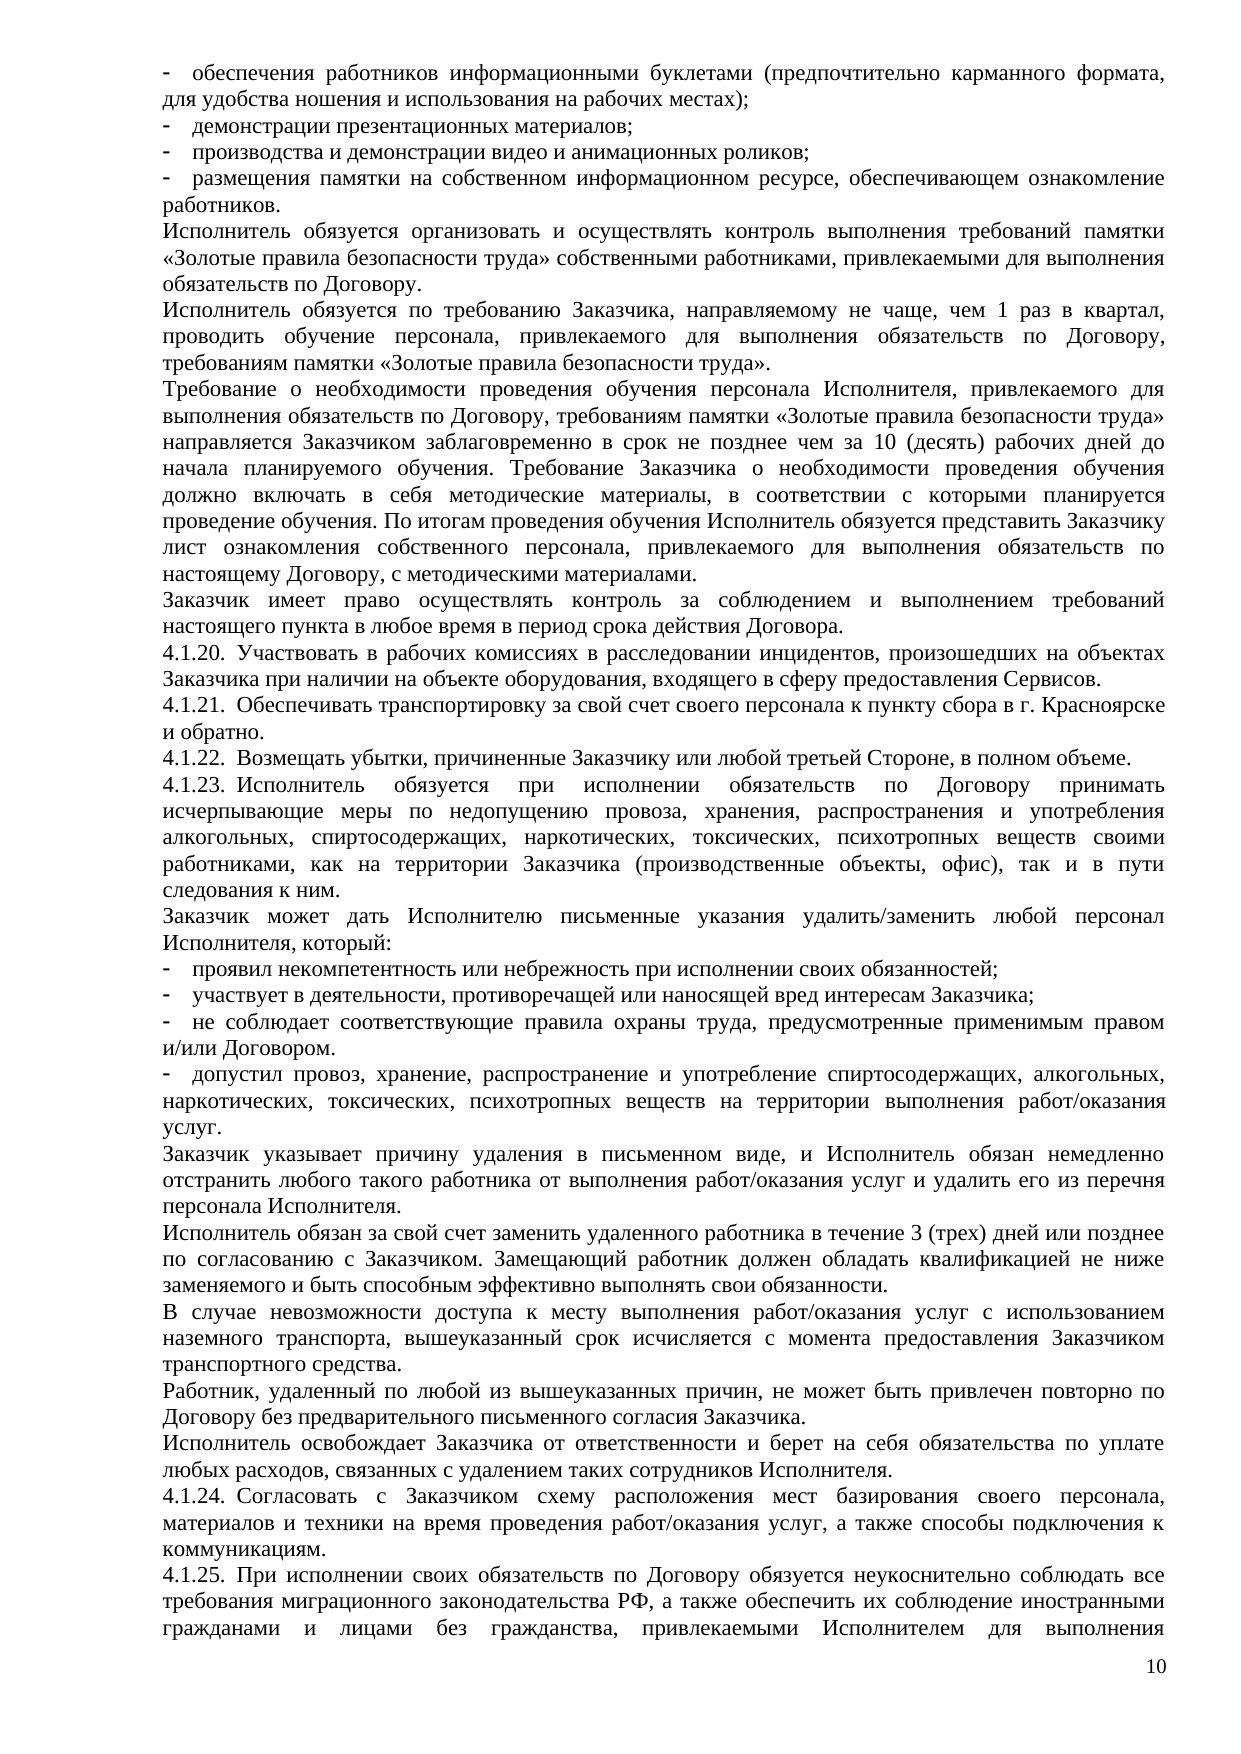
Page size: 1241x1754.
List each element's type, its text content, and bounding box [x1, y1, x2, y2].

list допустил провоз, хранение, распространение и употребление спиртосодержащих, алкогольных, наркотических, токсических, психотропных веществ на территории выполнения работ/оказания услуг. [162, 1061, 1167, 1139]
text Исполнитель освобождает Заказчика от ответственности и берет на себя обязательства по уплате любых расходов, связанных с удалением таких сотрудников Исполнителя. [162, 1429, 1167, 1482]
text В случае невозможности доступа к месту выполнения работ/оказания услуг с использованием наземного транспорта, вышеуказанный срок исчисляется с момента предоставления Заказчиком транспортного средства. [162, 1298, 1167, 1377]
text Исполнитель обязуется организовать и осуществлять контроль выполнения требований памятки «Золотые правила безопасности труда» собственными работниками, привлекаемыми для выполнения обязательств по Договору. [162, 217, 1167, 296]
list Согласовать с Заказчиком схему расположения мест базирования своего персонала, материалов и техники на время проведения работ/оказания услуг, а также способы подключения к коммуникациям. [162, 1482, 1167, 1561]
list размещения памятки на собственном информационном ресурсе, обеспечивающем ознакомление работников. [162, 164, 1167, 217]
text Требование о необходимости проведения обучения персонала Исполнителя, привлекаемого для выполнения обязательств по Договору, требованиям памятки «Золотые правила безопасности труда» направляется Заказчиком заблаговременно в срок не позднее чем за 10 (десять) рабочих дней до начала планируемого обучения. Требование Заказчика о необходимости проведения обучения должно включать в себя методические материалы, в соответствии с которыми планируется проведение обучения. По итогам проведения обучения Исполнитель обязуется представить Заказчику лист ознакомления собственного персонала, привлекаемого для выполнения обязательств по настоящему Договору, с методическими материалами. [162, 375, 1167, 586]
list проявил некомпетентность или небрежность при исполнении своих обязанностей; [162, 955, 1167, 981]
list не соблюдает соответствующие правила охраны труда, предусмотренные применимым правом и/или Договором. [162, 1008, 1167, 1061]
list Возмещать убытки, причиненные Заказчику или любой третьей Стороне, в полном объеме. [162, 744, 1167, 771]
text Работник, удаленный по любой из вышеуказанных причин, не может быть привлечен повторно по Договору без предварительного письменного согласия Заказчика. [162, 1377, 1167, 1429]
list производства и демонстрации видео и анимационных роликов; [162, 138, 1167, 164]
list Обеспечивать транспортировку за свой счет своего персонала к пункту сбора в г. Красноярске и обратно. [162, 692, 1167, 744]
text Заказчик указывает причину удаления в письменном виде, и Исполнитель обязан немедленно отстранить любого такого работника от выполнения работ/оказания услуг и удалить его из перечня персонала Исполнителя. [162, 1139, 1167, 1219]
text Исполнитель обязан за свой счет заменить удаленного работника в течение 3 (трех) дней или позднее по согласованию с Заказчиком. Замещающий работник должен обладать квалификацией не ниже заменяемого и быть способным эффективно выполнять свои обязанности. [162, 1219, 1167, 1298]
list Участвовать в рабочих комиссиях в расследовании инцидентов, произошедших на объектах Заказчика при наличии на объекте оборудования, входящего в сферу предоставления Сервисов. [162, 639, 1167, 692]
list Исполнитель обязуется при исполнении обязательств по Договору принимать исчерпывающие меры по недопущению провоза, хранения, распространения и употребления алкогольных, спиртосодержащих, наркотических, токсических, психотропных веществ своими работниками, как на территории Заказчика (производственные объекты, офис), так и в пути следования к ним. [162, 771, 1167, 902]
text Заказчик может дать Исполнителю письменные указания удалить/заменить любой персонал Исполнителя, который: [162, 902, 1167, 955]
list обеспечения работников информационными буклетами (предпочтительно карманного формата, для удобства ношения и использования на рабочих местах); [162, 59, 1167, 112]
text Заказчик имеет право осуществлять контроль за соблюдением и выполнением требований настоящего пункта в любое время в период срока действия Договора. [162, 586, 1167, 639]
list демонстрации презентационных материалов; [162, 112, 1167, 138]
text Исполнитель обязуется по требованию Заказчика, направляемому не чаще, чем 1 раз в квартал, проводить обучение персонала, привлекаемого для выполнения обязательств по Договору, требованиям памятки «Золотые правила безопасности труда». [162, 296, 1167, 375]
list участвует в деятельности, противоречащей или наносящей вред интересам Заказчика; [162, 981, 1167, 1008]
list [162, 1561, 1167, 1640]
